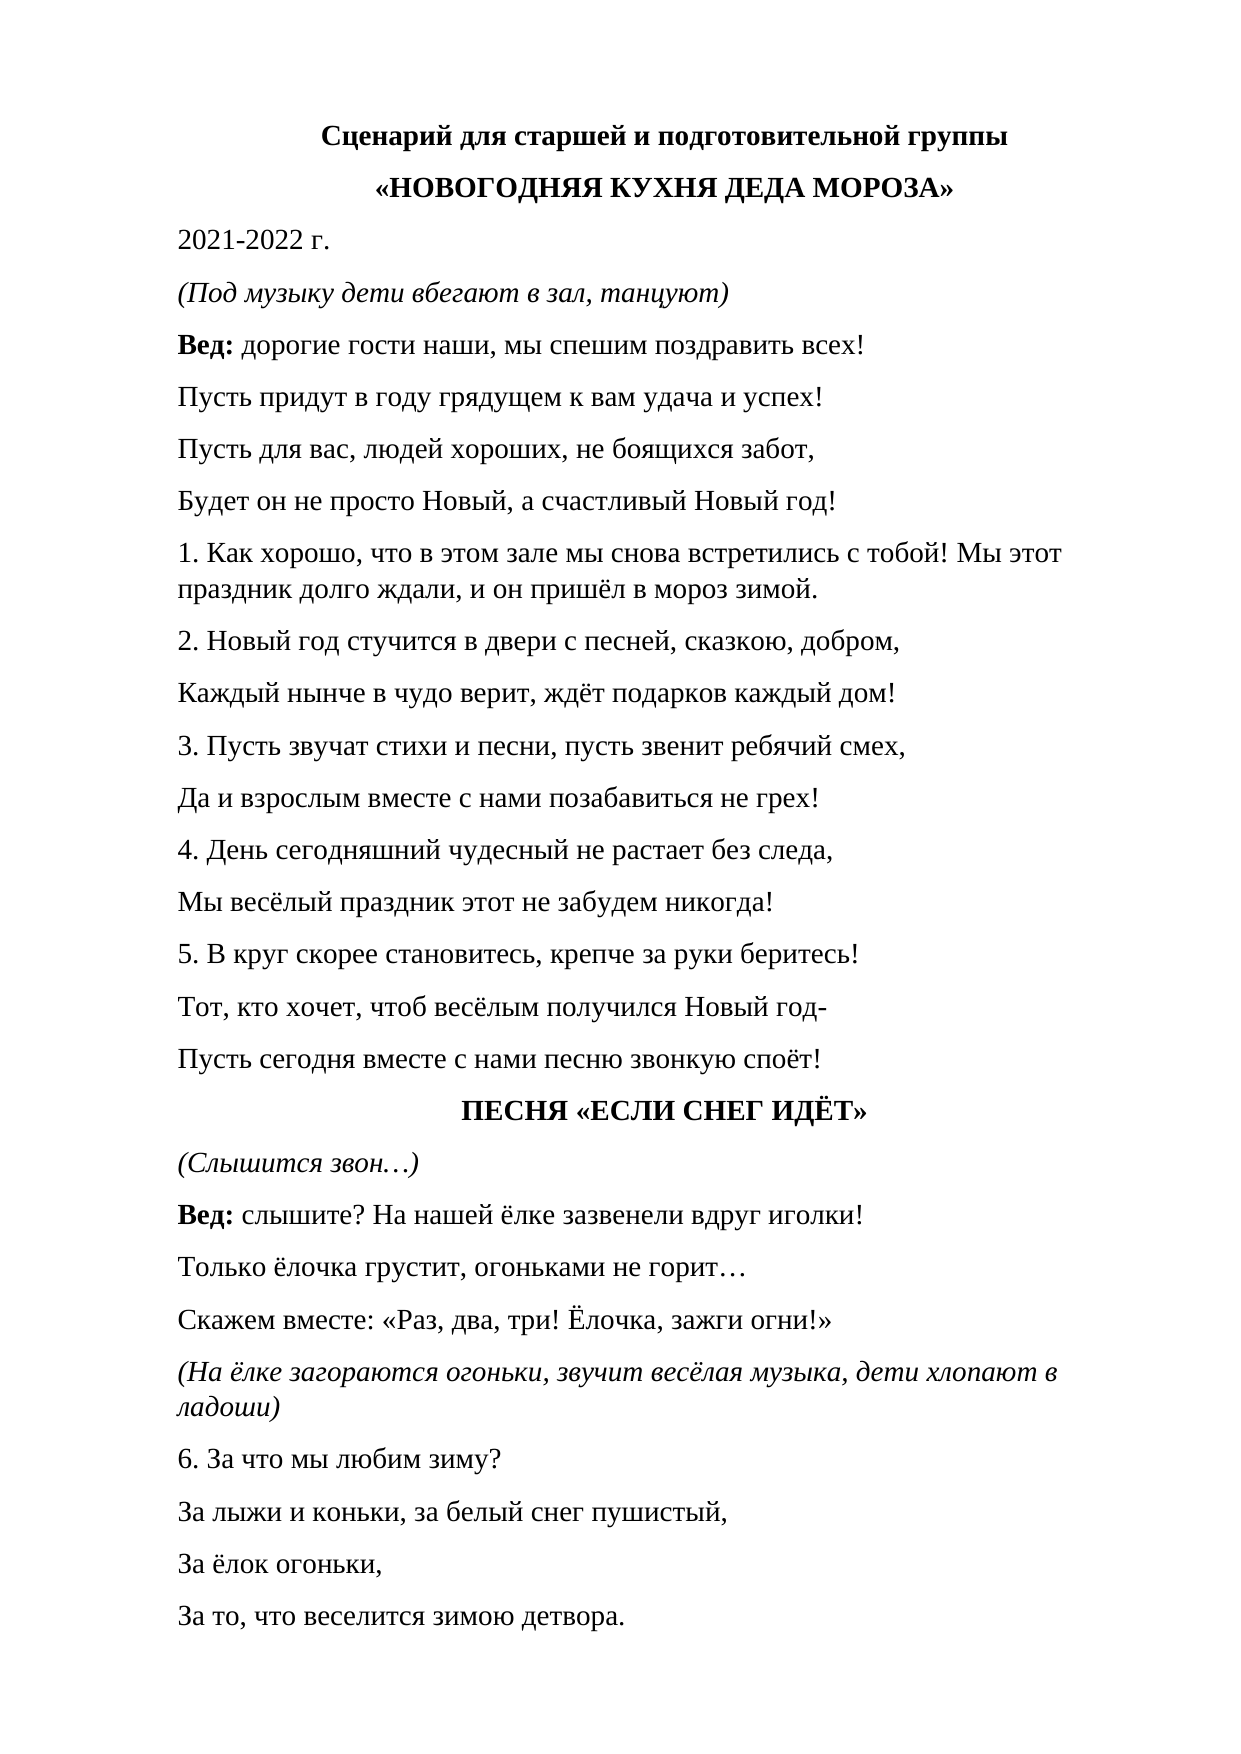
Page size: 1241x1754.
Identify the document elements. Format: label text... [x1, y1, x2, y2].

text Будет он не просто Новый, а счастливый Новый год! [177, 483, 1152, 517]
text 3. Пусть звучат стихи и песни, пусть звенит ребячий смех, [177, 728, 1152, 761]
text 6. За что мы любим зиму? [177, 1442, 1152, 1475]
text Да и взрослым вместе с нами позабавиться не грех! [177, 780, 1152, 813]
text Тот, кто хочет, чтоб весёлым получился Новый год- [177, 989, 1152, 1022]
text 5. В круг скорее становитесь, крепче за руки беритесь! [177, 936, 1152, 970]
text (На ёлке загораются огоньки, звучит весёлая музыка, дети хлопают в ладоши) [177, 1354, 1152, 1423]
text Скажем вместе: «Раз, два, три! Ёлочка, зажги огни!» [177, 1302, 1152, 1335]
text 1. Как хорошо, что в этом зале мы снова встретились с тобой! Мы этот праздник долго ждали, и он пришёл в мороз зимой. [177, 536, 1152, 605]
text Пусть для вас, людей хороших, не боящихся забот, [177, 431, 1152, 465]
text 4. День сегодняшний чудесный не растает без следа, [177, 832, 1152, 866]
text Вед: дорогие гости наши, мы спешим поздравить всех! [177, 327, 1152, 360]
text За лыжи и коньки, за белый снег пушистый, [177, 1494, 1152, 1527]
text За ёлок огоньки, [177, 1546, 1152, 1579]
text (Под музыку дети вбегают в зал, танцуют) [177, 275, 1152, 308]
text Каждый нынче в чудо верит, ждёт подарков каждый дом! [177, 676, 1152, 709]
text Только ёлочка грустит, огоньками не горит… [177, 1249, 1152, 1283]
text Сценарий для старшей и подготовительной группы [177, 118, 1152, 152]
text (Слышится звон…) [177, 1145, 1152, 1179]
text Пусть сегодня вместе с нами песню звонкую споёт! [177, 1041, 1152, 1074]
text ПЕСНЯ «ЕСЛИ СНЕГ ИДЁТ» [177, 1093, 1152, 1127]
text Мы весёлый праздник этот не забудем никогда! [177, 884, 1152, 918]
text 2. Новый год стучится в двери с песней, сказкою, добром, [177, 623, 1152, 657]
text Вед: слышите? На нашей ёлке зазвенели вдруг иголки! [177, 1197, 1152, 1231]
text Пусть придут в году грядущем к вам удача и успех! [177, 379, 1152, 413]
text «НОВОГОДНЯЯ КУХНЯ ДЕДА МОРОЗА» [177, 170, 1152, 204]
text За то, что веселится зимою детвора. [177, 1598, 1152, 1632]
text 2021-2022 г. [177, 222, 1152, 256]
